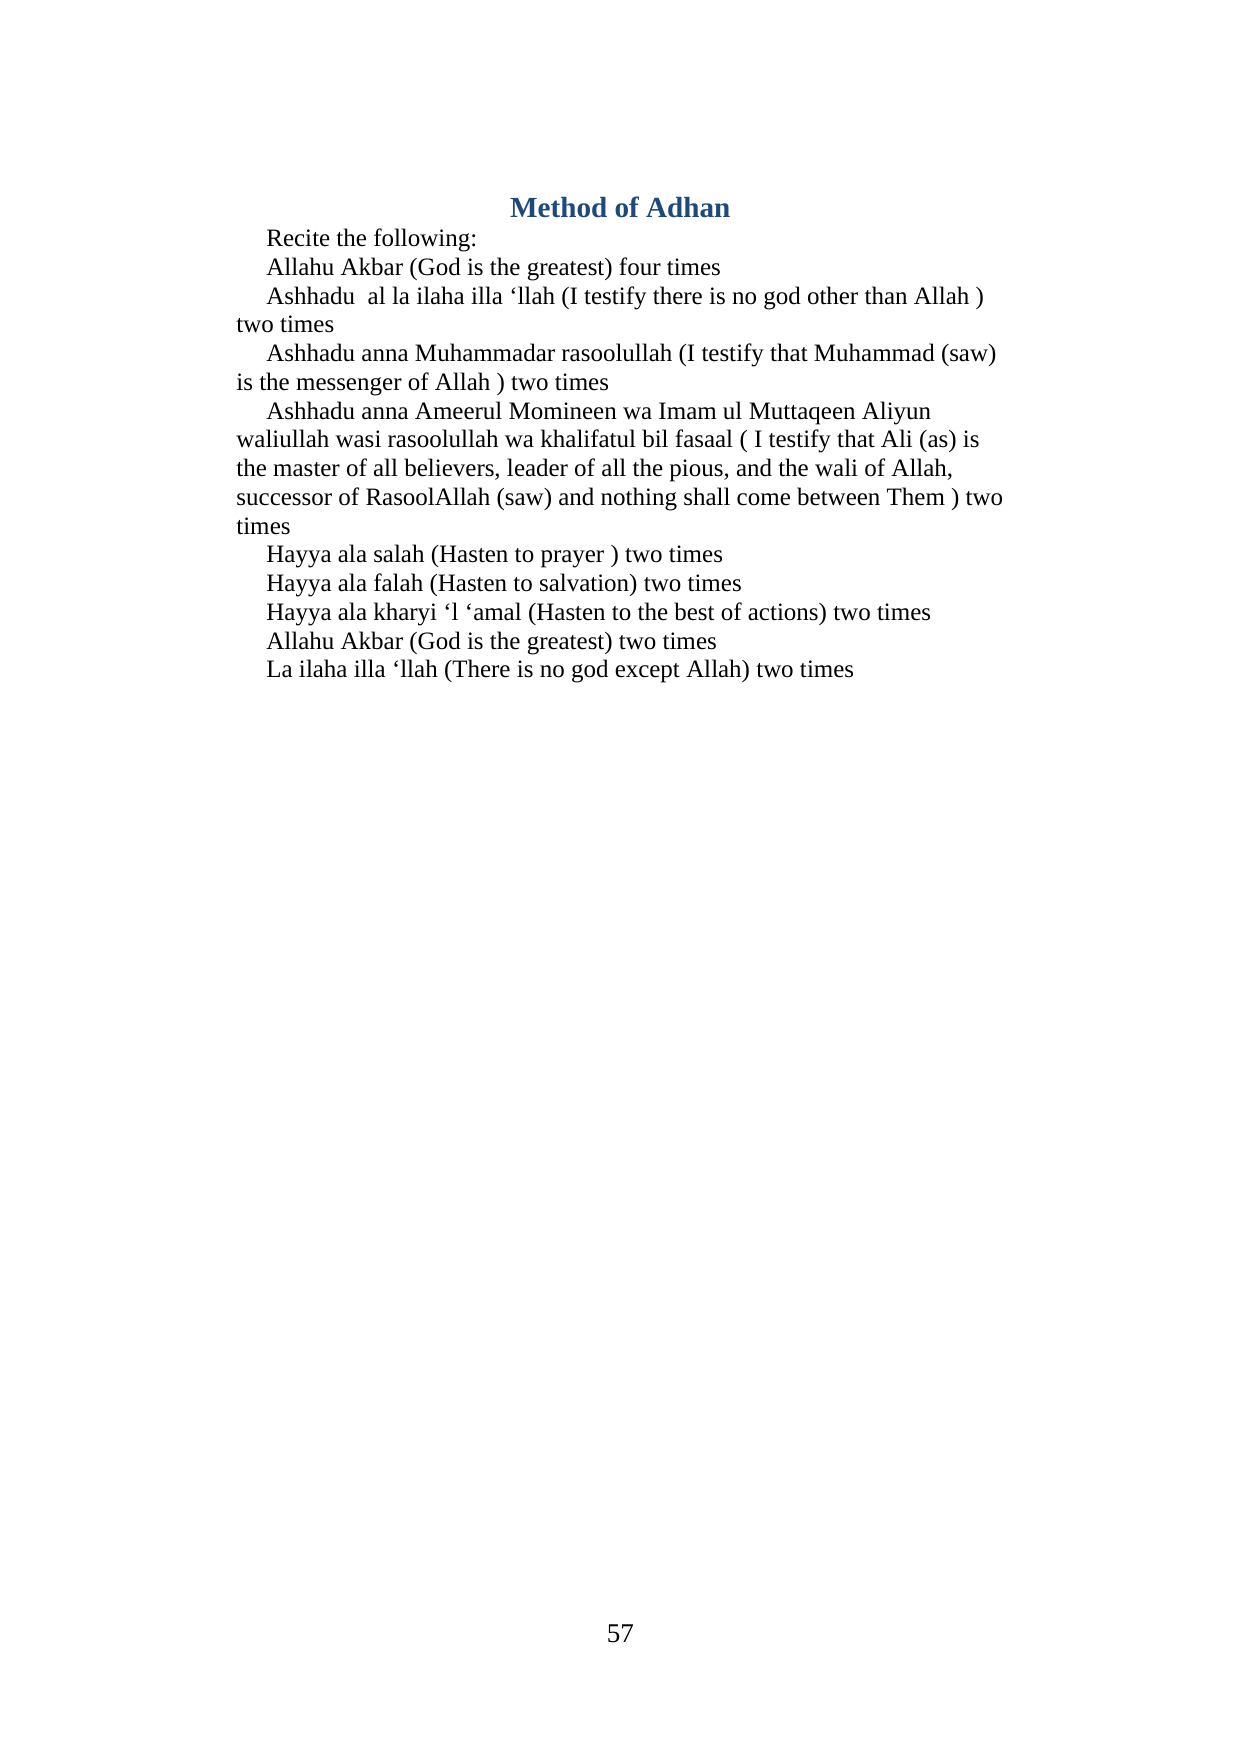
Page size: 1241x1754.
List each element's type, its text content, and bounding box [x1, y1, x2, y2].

text La ilaha illa ‘llah (There is no god except Allah) two times [236, 654, 1004, 683]
text Ashhadu anna Ameerul Momineen wa Imam ul Muttaqeen Aliyun waliullah wasi rasoolullah wa khalifatul bil fasaal ( I testify that Ali (as) is the master of all believers, leader of all the pious, and the wali of Allah, successor of RasoolAllah (saw) and nothing shall come between Them ) two times [236, 396, 1004, 539]
subtitle Method of Adhan [236, 190, 1004, 223]
text Allahu Akbar (God is the greatest) four times [236, 252, 1004, 281]
text Recite the following: [236, 223, 1004, 252]
text Hayya ala salah (Hasten to prayer ) two times [236, 539, 1004, 568]
text Ashhadu anna Muhammadar rasoolullah (I testify that Muhammad (saw) is the messenger of Allah ) two times [236, 338, 1004, 396]
text Hayya ala kharyi ‘l ‘amal (Hasten to the best of actions) two times [236, 597, 1004, 626]
text Hayya ala falah (Hasten to salvation) two times [236, 568, 1004, 597]
text Ashhadu al la ilaha illa ‘llah (I testify there is no god other than Allah ) two times [236, 281, 1004, 338]
text Allahu Akbar (God is the greatest) two times [236, 626, 1004, 654]
